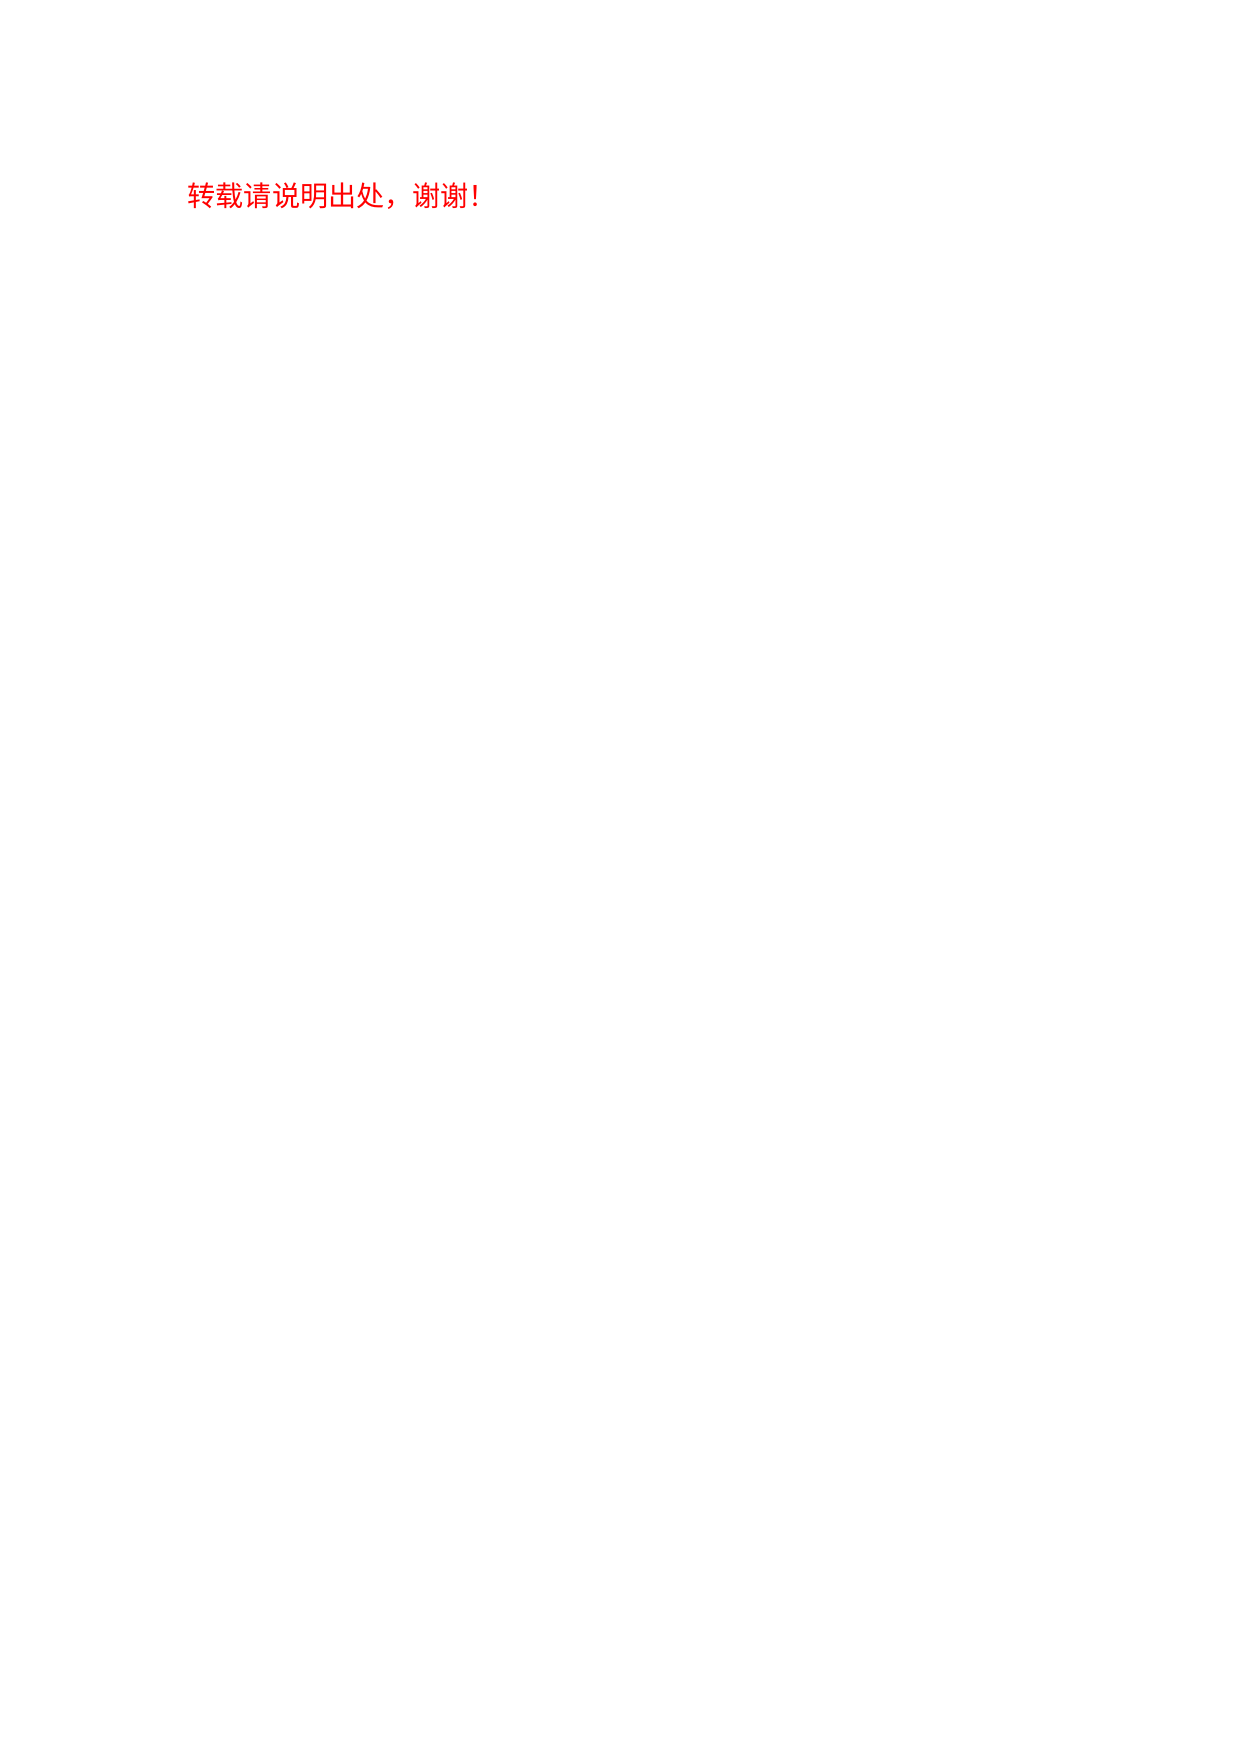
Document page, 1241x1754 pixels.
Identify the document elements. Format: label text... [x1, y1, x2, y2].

text 转载请说明出处，谢谢！ [187, 162, 1053, 227]
